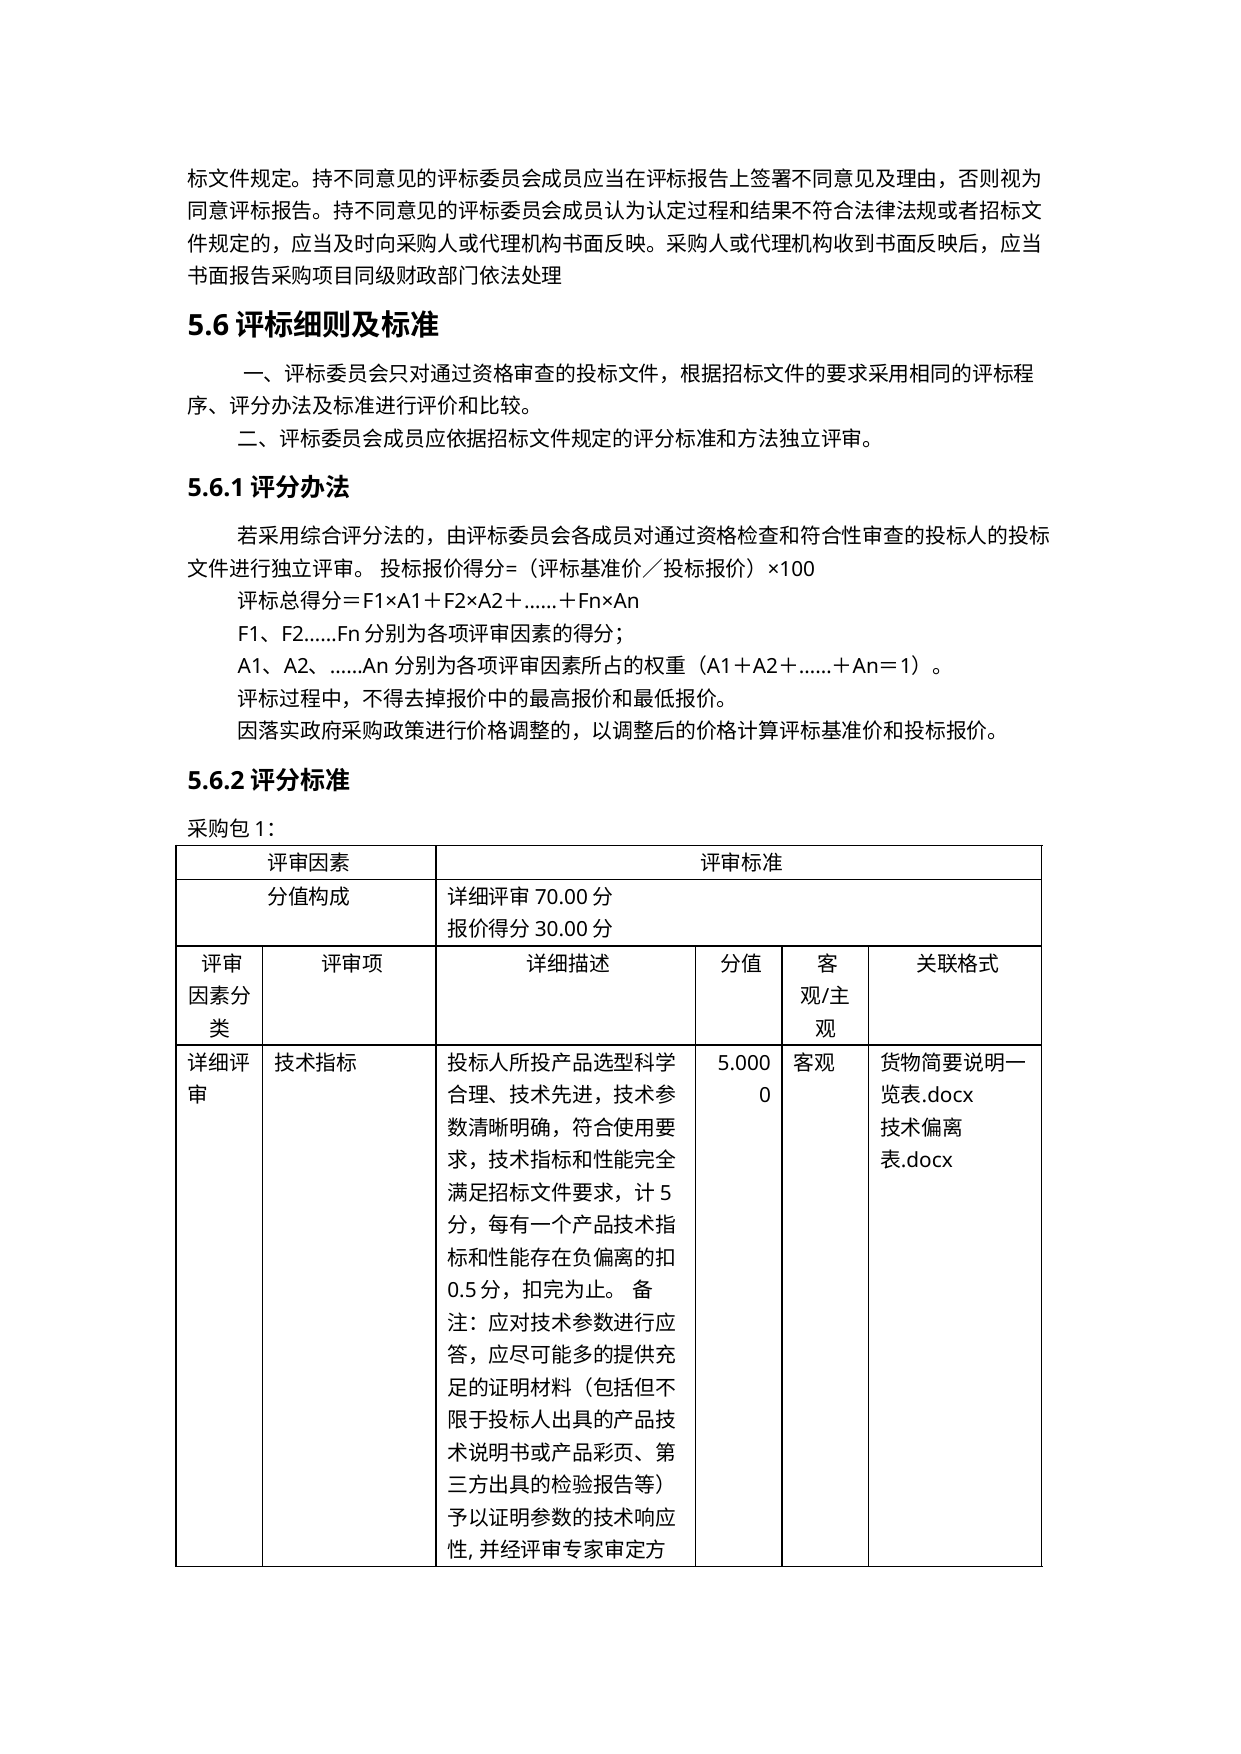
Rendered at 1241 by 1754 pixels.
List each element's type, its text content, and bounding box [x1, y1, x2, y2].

table_cell 分值 [696, 947, 781, 1044]
text 一、评标委员会只对通过资格审查的投标文件，根据招标文件的要求采用相同的评标程序、评分办法及标准进行评价和比较。 [187, 357, 1053, 422]
table_cell 客观 [783, 1046, 868, 1566]
table_header 评审因素 [177, 846, 435, 878]
text 若采用综合评分法的，由评标委员会各成员对通过资格检查和符合性审查的投标人的投标文件进行独立评审。 投标报价得分=（评标基准价／投标报价）×100 [187, 519, 1053, 584]
table_cell 技术指标 [263, 1046, 435, 1566]
text F1、F2……Fn分别为各项评审因素的得分； [187, 617, 1053, 649]
text 二、评标委员会成员应依据招标文件规定的评分标准和方法独立评审。 [187, 422, 1053, 454]
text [187, 162, 1053, 292]
table_cell 客观/主观 [783, 947, 868, 1044]
table_cell 详细评审70.00分 报价得分30.00分 [437, 880, 1041, 945]
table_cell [437, 1046, 695, 1566]
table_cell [869, 1046, 1041, 1566]
table_cell 评审项 [263, 947, 435, 1044]
table_cell 分值构成 [177, 880, 435, 945]
table_cell 详细评审 [177, 1046, 262, 1566]
table_cell 关联格式 [869, 947, 1041, 1044]
text 因落实政府采购政策进行价格调整的，以调整后的价格计算评标基准价和投标报价。 [187, 714, 1053, 747]
text 5.6评标细则及标准 [187, 292, 1053, 357]
table_header 评审标准 [437, 846, 1041, 878]
text A1、A2、……An 分别为各项评审因素所占的权重（A1＋A2＋……＋An＝1）。 [187, 649, 1053, 682]
text 评标总得分＝F1×A1＋F2×A2＋……＋Fn×An [187, 584, 1053, 617]
table_cell 5.0000 [696, 1046, 781, 1566]
table_cell 评审因素分类 [177, 947, 262, 1044]
text 采购包1： [187, 812, 1053, 844]
table_cell 详细描述 [437, 947, 695, 1044]
text 5.6.1评分办法 [187, 454, 1053, 519]
text 5.6.2评分标准 [187, 747, 1053, 812]
text 评标过程中，不得去掉报价中的最高报价和最低报价。 [187, 682, 1053, 714]
